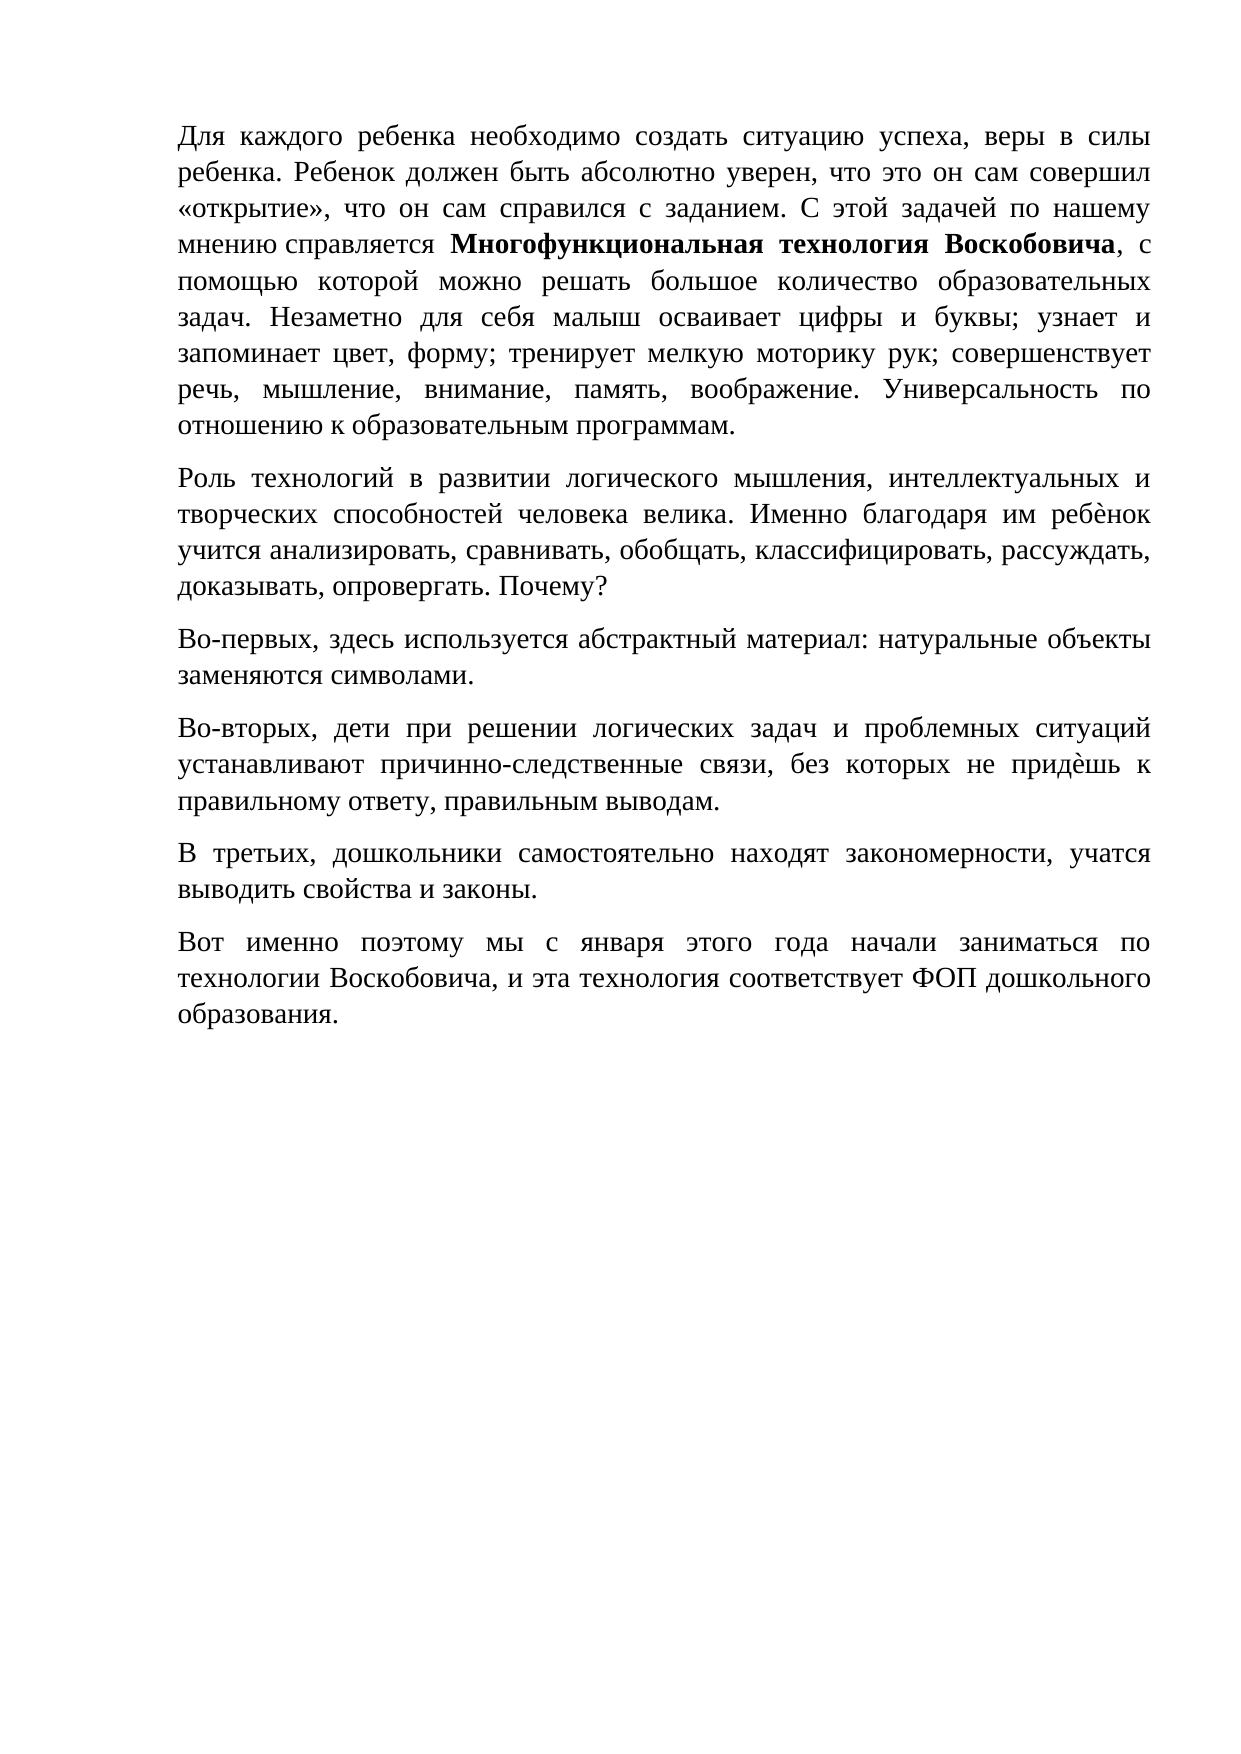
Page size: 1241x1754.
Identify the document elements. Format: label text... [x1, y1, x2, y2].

text В третьих, дошкольники самостоятельно находят закономерности, учатся выводить свойства и законы. [177, 835, 1152, 905]
text Во-вторых, дети при решении логических задач и проблемных ситуаций устанавливают причинно-следственные связи, без которых не придѐшь к правильному ответу, правильным выводам. [177, 710, 1152, 816]
text Во-первых, здесь используется абстрактный материал: натуральные объекты заменяются символами. [177, 621, 1152, 691]
text Для каждого ребенка необходимо создать ситуацию успеха, веры в силы ребенка. Ребенок должен быть абсолютно уверен, что это он сам совершил «открытие», что он сам справился с заданием. С этой задачей по нашему мнению справляется Многофункциональная технология Воскобовича, с помощью которой можно решать большое количество образовательных задач. Незаметно для себя малыш осваивает цифры и буквы; узнает и запоминает цвет, форму; тренирует мелкую моторику рук; совершенствует речь, мышление, внимание, память, воображение. Универсальность по отношению к образовательным программам. [177, 118, 1152, 441]
text Вот именно поэтому мы с января этого года начали заниматься по технологии Воскобовича, и эта технология соответствует ФОП дошкольного образования. [177, 924, 1152, 1030]
text Роль технологий в развитии логического мышления, интеллектуальных и творческих способностей человека велика. Именно благодаря им ребѐнок учится анализировать, сравнивать, обобщать, классифицировать, рассуждать, доказывать, опровергать. Почему? [177, 460, 1152, 602]
